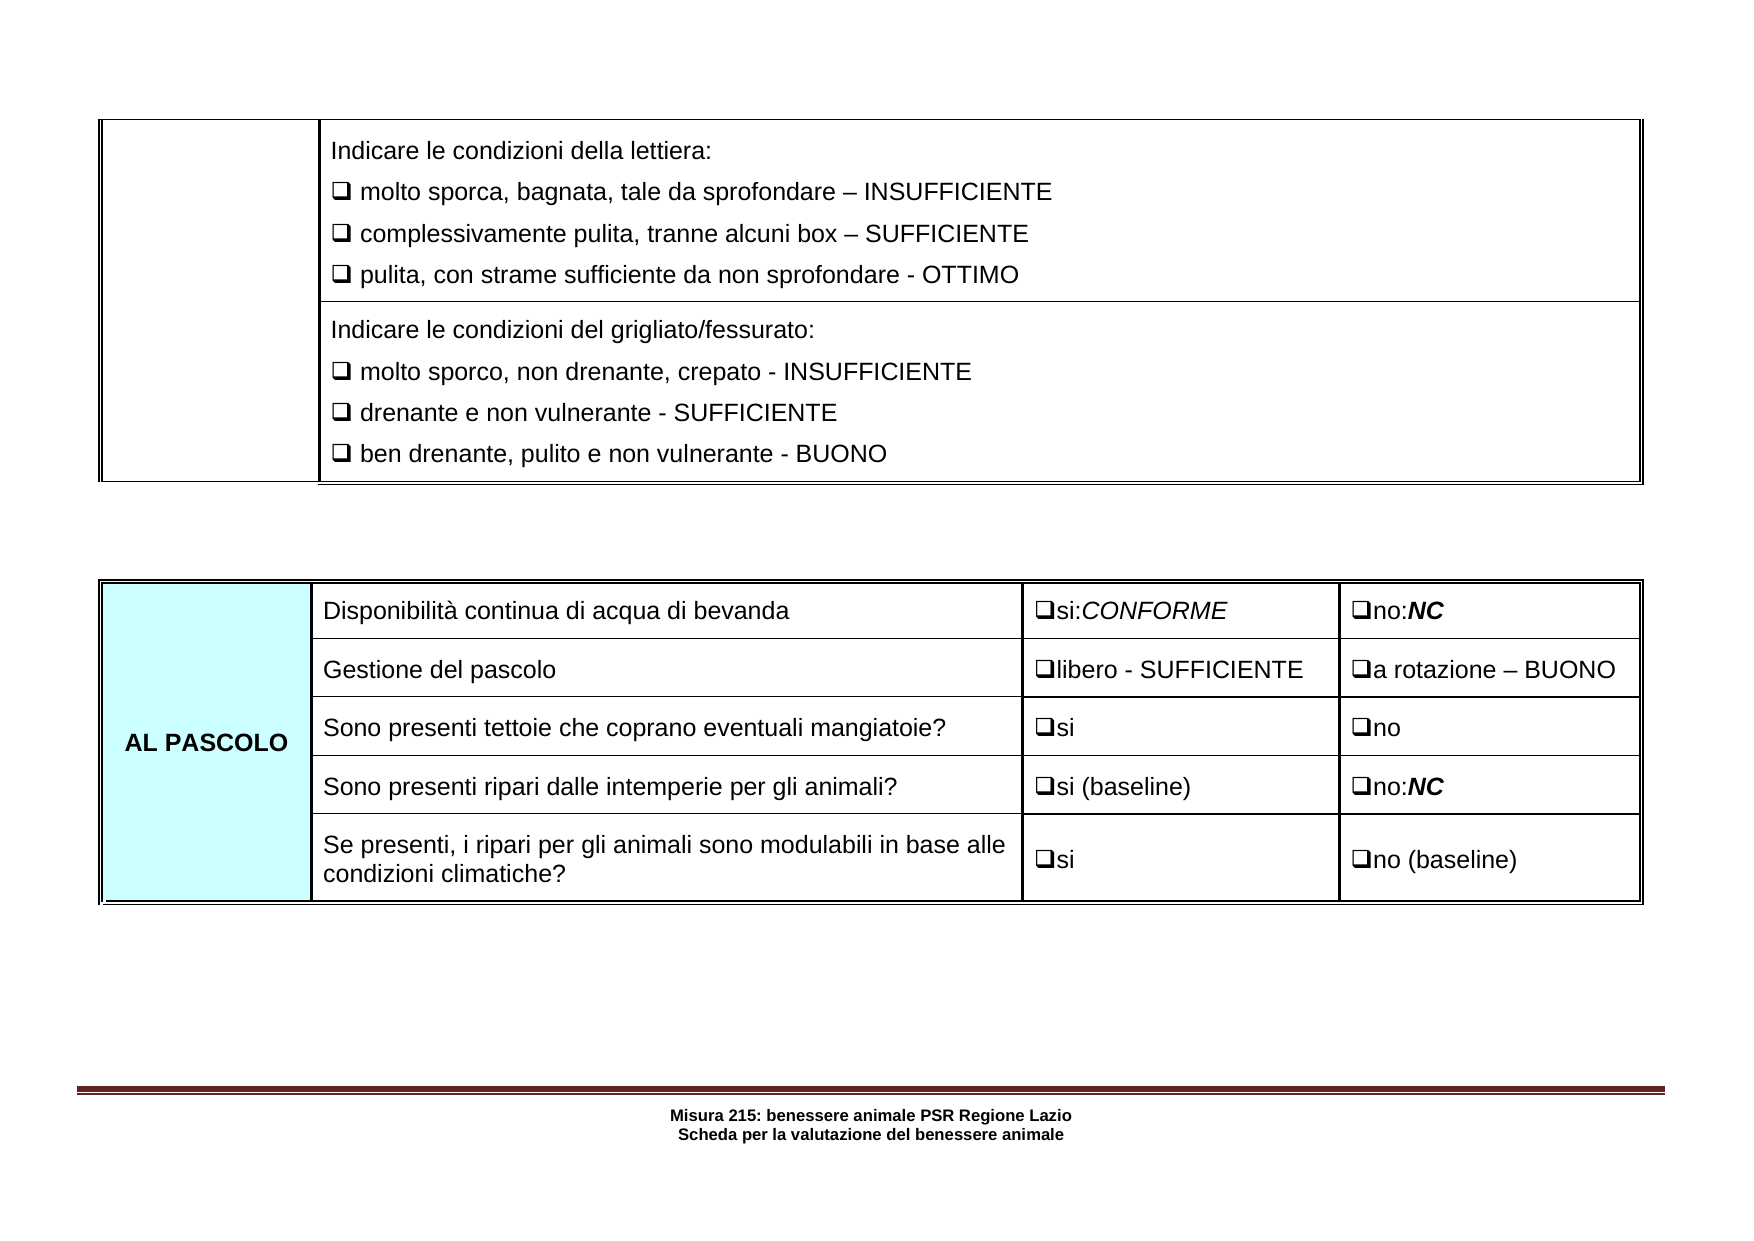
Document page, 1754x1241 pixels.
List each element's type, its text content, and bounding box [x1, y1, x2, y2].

table_cell si [1024, 815, 1338, 900]
table_cell Indicare le condizioni della lettiera: molto sporca, bagnata, tale da sprofondare – INSUFFICIENTE complessivamente pulita, tranne alcuni box – SUFFICIENTE pulita, con strame sufficiente da non sprofondare - OTTIMO [321, 120, 1639, 301]
table_cell a rotazione – BUONO [1341, 639, 1639, 696]
table_cell Gestione del pascolo [313, 639, 1021, 696]
table_cell Indicare le condizioni del grigliato/fessurato: molto sporco, non drenante, crepato - INSUFFICIENTE drenante e non vulnerante - SUFFICIENTE ben drenante, pulito e non vulnerante - BUONO [321, 302, 1639, 481]
table_cell si (baseline) [1024, 756, 1338, 813]
table_header si:CONFORME [1024, 584, 1338, 638]
table_header no:NC [1341, 584, 1639, 638]
table_header Disponibilità continua di acqua di bevanda [313, 584, 1021, 638]
table_cell libero - SUFFICIENTE [1024, 639, 1338, 696]
table_cell no [1341, 698, 1639, 755]
table_cell no (baseline) [1341, 815, 1639, 900]
table_cell Sono presenti tettoie che coprano eventuali mangiatoie? [313, 697, 1021, 755]
table_cell Sono presenti ripari dalle intemperie per gli animali? [313, 756, 1021, 813]
table_cell no:NC [1341, 756, 1639, 813]
table_cell si [1024, 698, 1338, 755]
table_cell Se presenti, i ripari per gli animali sono modulabili in base alle condizioni climatiche? [313, 814, 1021, 900]
table_header AL PASCOLO [103, 584, 310, 900]
